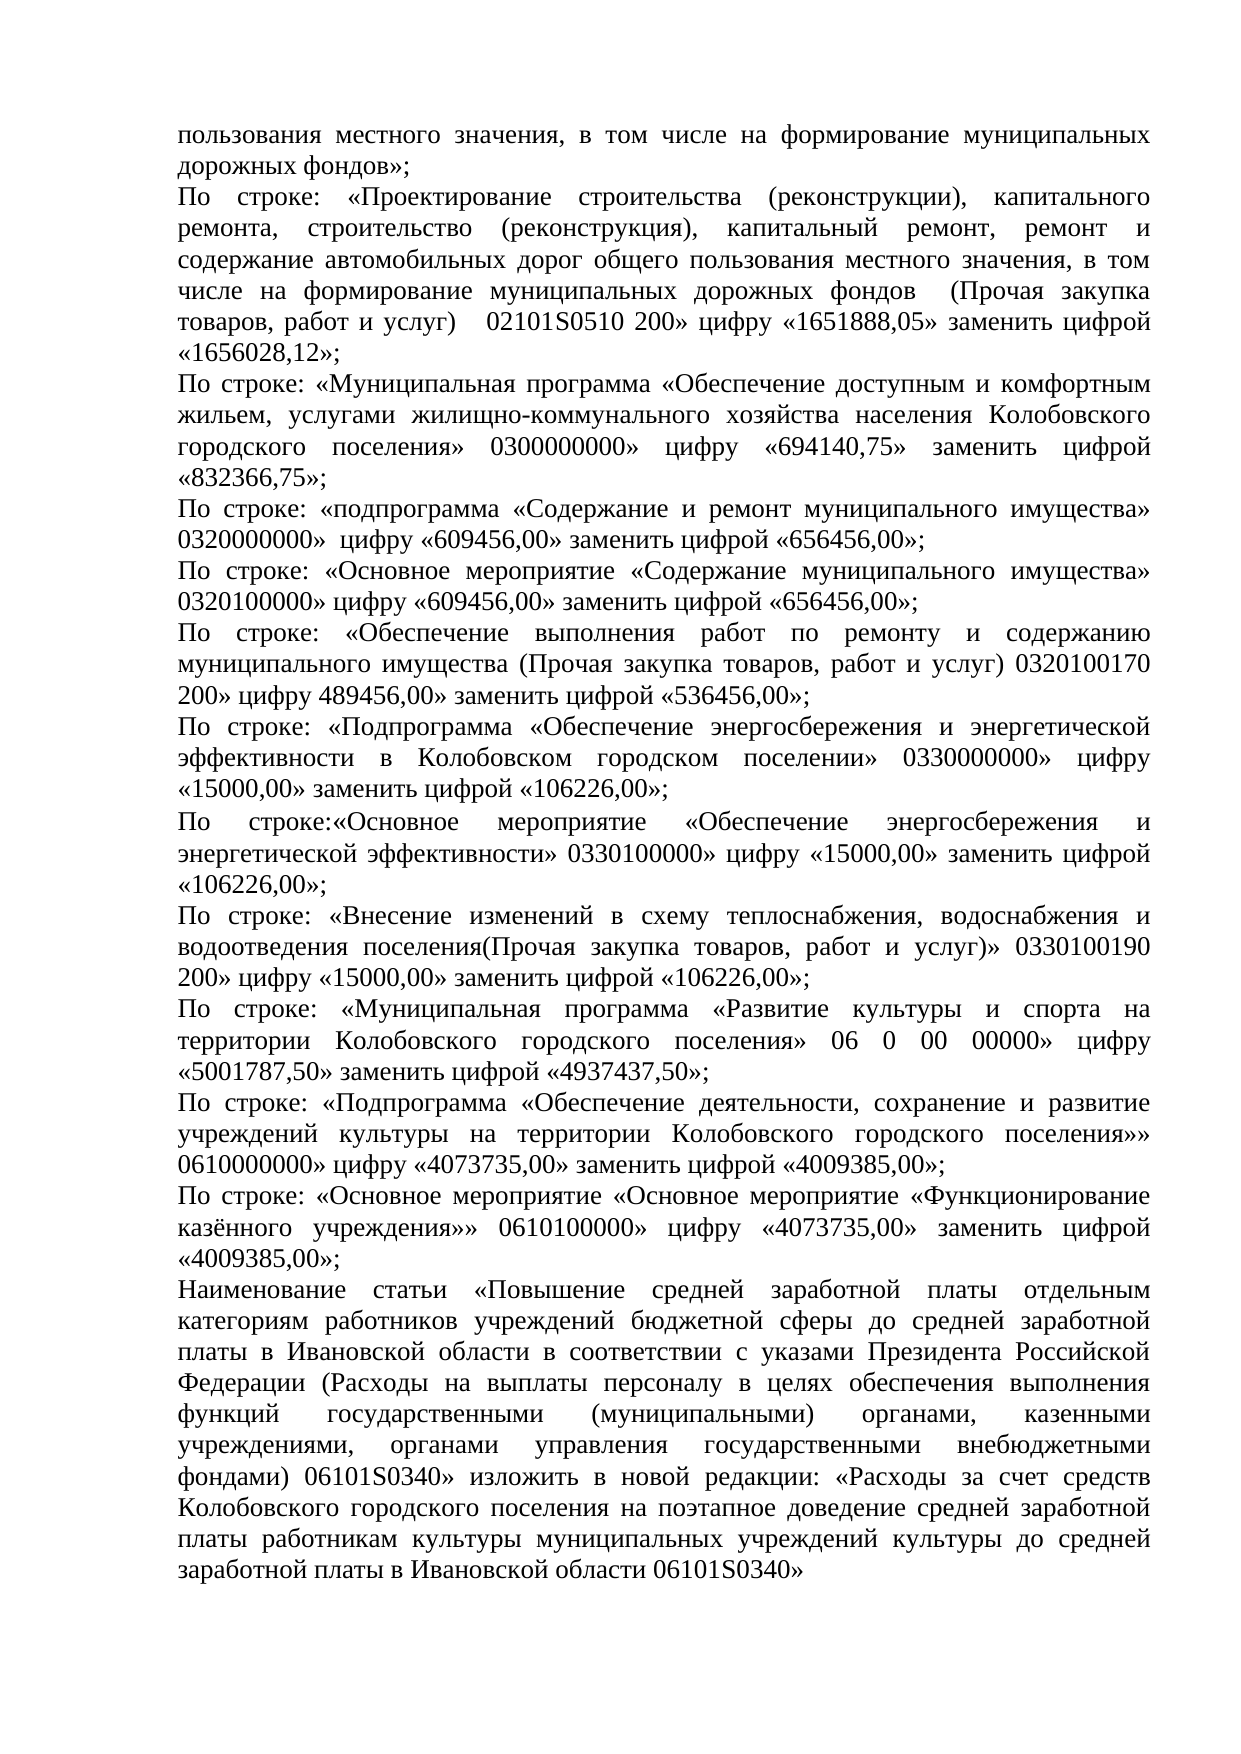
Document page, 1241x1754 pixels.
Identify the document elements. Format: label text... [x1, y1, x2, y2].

text Наименование статьи «Повышение средней заработной платы отдельным категориям работников учреждений бюджетной сферы до средней заработной платы в Ивановской области в соответствии с указами Президента Российской Федерации (Расходы на выплаты персоналу в целях обеспечения выполнения функций государственными (муниципальными) органами, казенными учреждениями, органами управления государственными внебюджетными фондами) 06101S0340» изложить в новой редакции: «Расходы за счет средств Колобовского городского поселения на поэтапное доведение средней заработной платы работникам культуры муниципальных учреждений культуры до средней заработной платы в Ивановской области 06101S0340» [177, 1273, 1152, 1584]
text По строке: «Основное мероприятие «Содержание муниципального имущества» 0320100000» цифру «609456,00» заменить цифрой «656456,00»; [177, 554, 1152, 616]
text По строке: «Внесение изменений в схему теплоснабжения, водоснабжения и водоотведения поселения(Прочая закупка товаров, работ и услуг)» 0330100190 200» цифру «15000,00» заменить цифрой «106226,00»; [177, 899, 1152, 993]
text По строке: «Муниципальная программа «Обеспечение доступным и комфортным жильем, услугами жилищно-коммунального хозяйства населения Колобовского городского поселения» 0300000000» цифру «694140,75» заменить цифрой «832366,75»; [177, 367, 1152, 492]
text По строке: «Проектирование строительства (реконструкции), капитального ремонта, строительство (реконструкция), капитальный ремонт, ремонт и содержание автомобильных дорог общего пользования местного значения, в том числе на формирование муниципальных дорожных фондов (Прочая закупка товаров, работ и услуг) 02101S0510 200» цифру «1651888,05» заменить цифрой «1656028,12»; [177, 180, 1152, 367]
text По строке: «Обеспечение выполнения работ по ремонту и содержанию муниципального имущества (Прочая закупка товаров, работ и услуг) 0320100170 200» цифру 489456,00» заменить цифрой «536456,00»; [177, 616, 1152, 710]
text По строке: «Основное мероприятие «Основное мероприятие «Функционирование казённого учреждения»» 0610100000» цифру «4073735,00» заменить цифрой «4009385,00»; [177, 1179, 1152, 1273]
text По строке: «Муниципальная программа «Развитие культуры и спорта на территории Колобовского городского поселения» 06 0 00 00000» цифру «5001787,50» заменить цифрой «4937437,50»; [177, 993, 1152, 1086]
text По строке: «Подпрограмма «Обеспечение деятельности, сохранение и развитие учреждений культуры на территории Колобовского городского поселения»» 0610000000» цифру «4073735,00» заменить цифрой «4009385,00»; [177, 1086, 1152, 1179]
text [177, 118, 1152, 180]
text По строке: «подпрограмма «Содержание и ремонт муниципального имущества» 0320000000» цифру «609456,00» заменить цифрой «656456,00»; [177, 492, 1152, 554]
text По строке: «Подпрограмма «Обеспечение энергосбережения и энергетической эффективности в Колобовском городском поселении» 0330000000» цифру «15000,00» заменить цифрой «106226,00»; [177, 710, 1152, 803]
text По строке:«Основное мероприятие «Обеспечение энергосбережения и энергетической эффективности» 0330100000» цифру «15000,00» заменить цифрой «106226,00»; [177, 803, 1152, 899]
